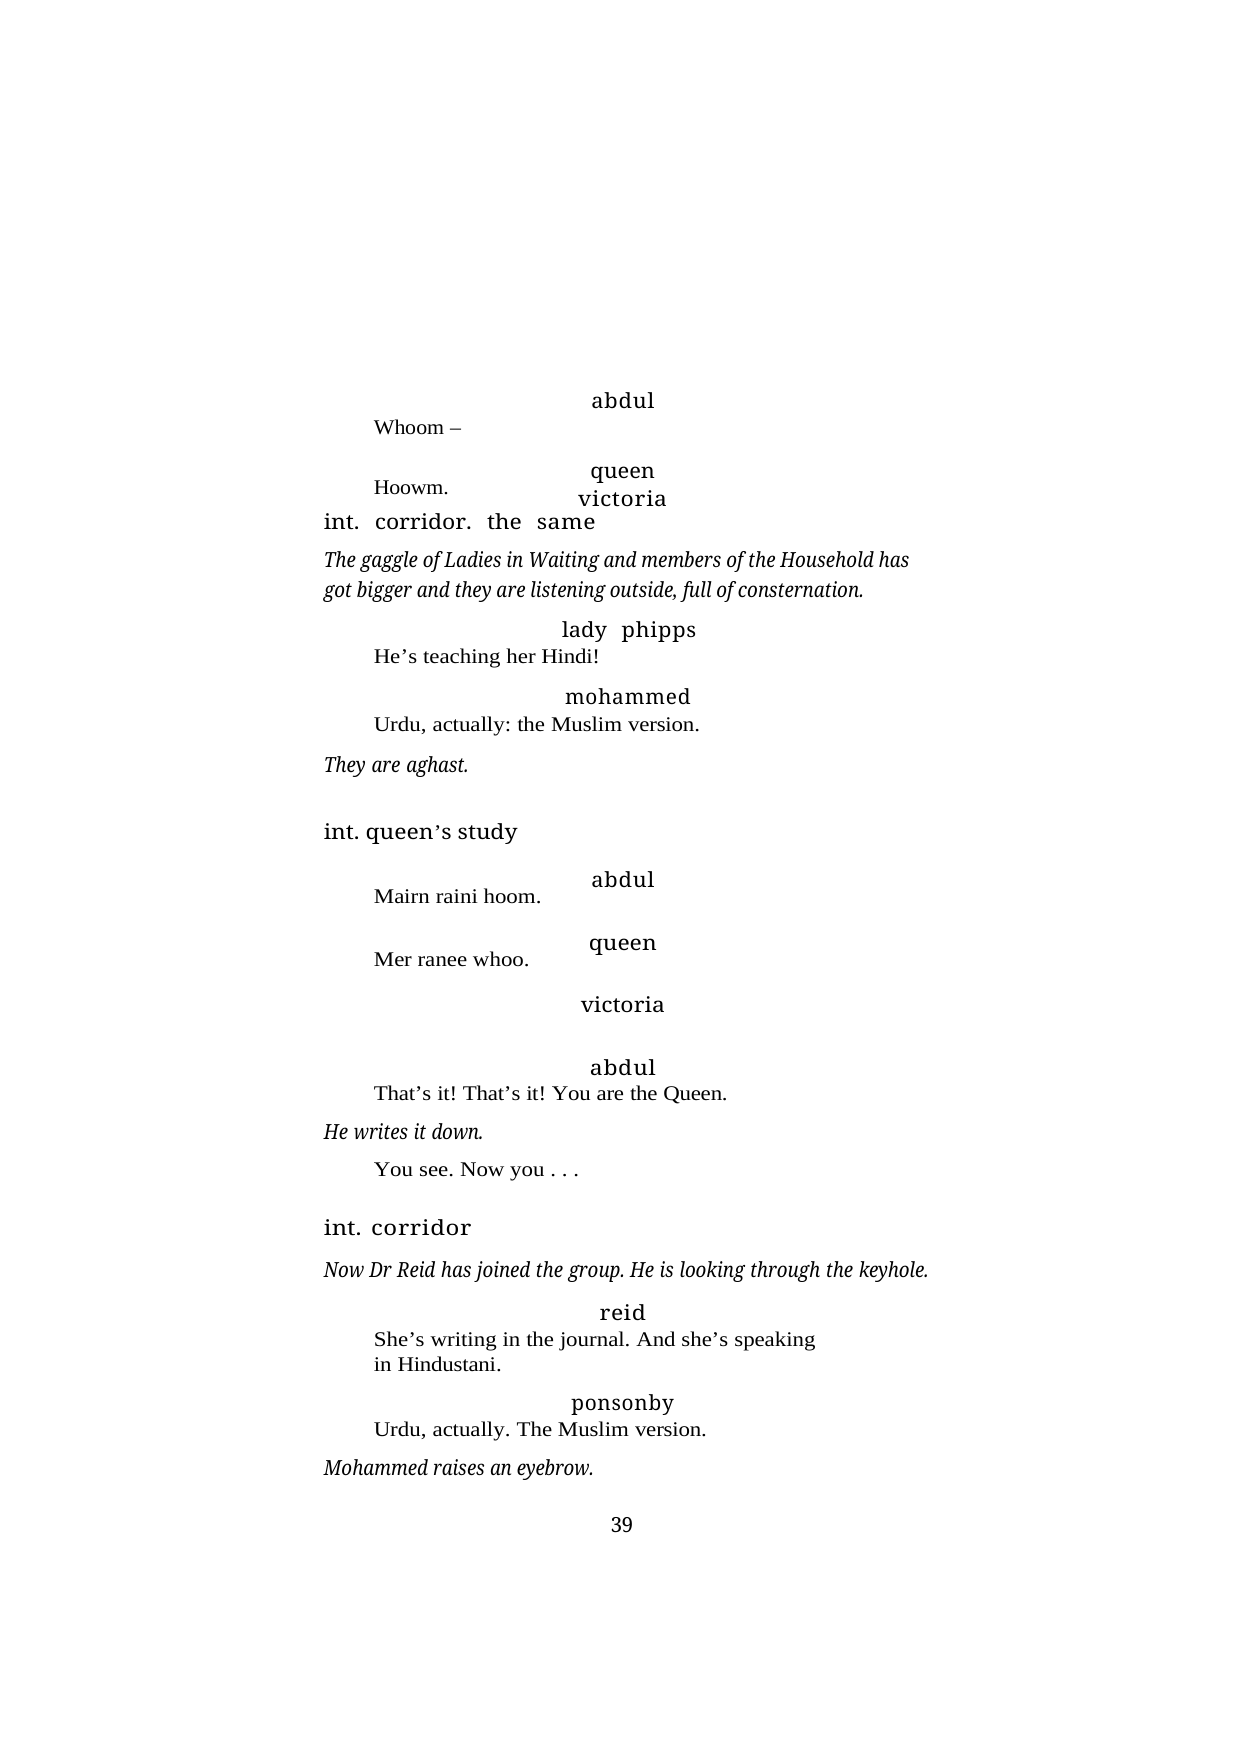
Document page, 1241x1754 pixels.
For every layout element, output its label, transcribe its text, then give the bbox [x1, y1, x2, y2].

text int. queen’s study Mairn raini hoom. Mer ranee whoo. [324, 817, 543, 971]
text Urdu, actually: the Muslim version. [374, 712, 1065, 736]
text Urdu, actually. The Muslim version. [374, 1417, 1065, 1441]
text That’s it! That’s it! You are the Queen. [374, 1081, 1065, 1105]
text 39 [314, 1510, 930, 1539]
text They are aghast. [324, 750, 1065, 778]
text mohammed [565, 682, 1065, 711]
text He’s teaching her Hindi! [374, 644, 1065, 668]
text She’s writing in the journal. And she’s speaking in Hindustani. [374, 1327, 829, 1376]
text queen victoria abdul [549, 894, 696, 1081]
text reid [314, 1298, 931, 1326]
text Mohammed raises an eyebrow. [324, 1453, 1065, 1481]
text He writes it down. [324, 1117, 1065, 1145]
text Whoom – Hoowm. [374, 414, 463, 499]
text Now Dr Reid has joined the group. He is looking through the keyhole. [324, 1256, 1065, 1284]
text int. corridor [324, 1213, 1065, 1242]
text ponsonby [314, 1388, 931, 1416]
text abdul [549, 865, 696, 894]
text lady phipps [562, 615, 1065, 643]
text The gaggle of Ladies in Waiting and members of the Household has got bigger and they are listening outside, full of consternation. [324, 545, 920, 603]
text queen victoria [544, 456, 701, 513]
text You see. Now you . . . [374, 1157, 1065, 1181]
text int. corridor. the same [324, 513, 1065, 533]
text abdul [544, 386, 701, 414]
